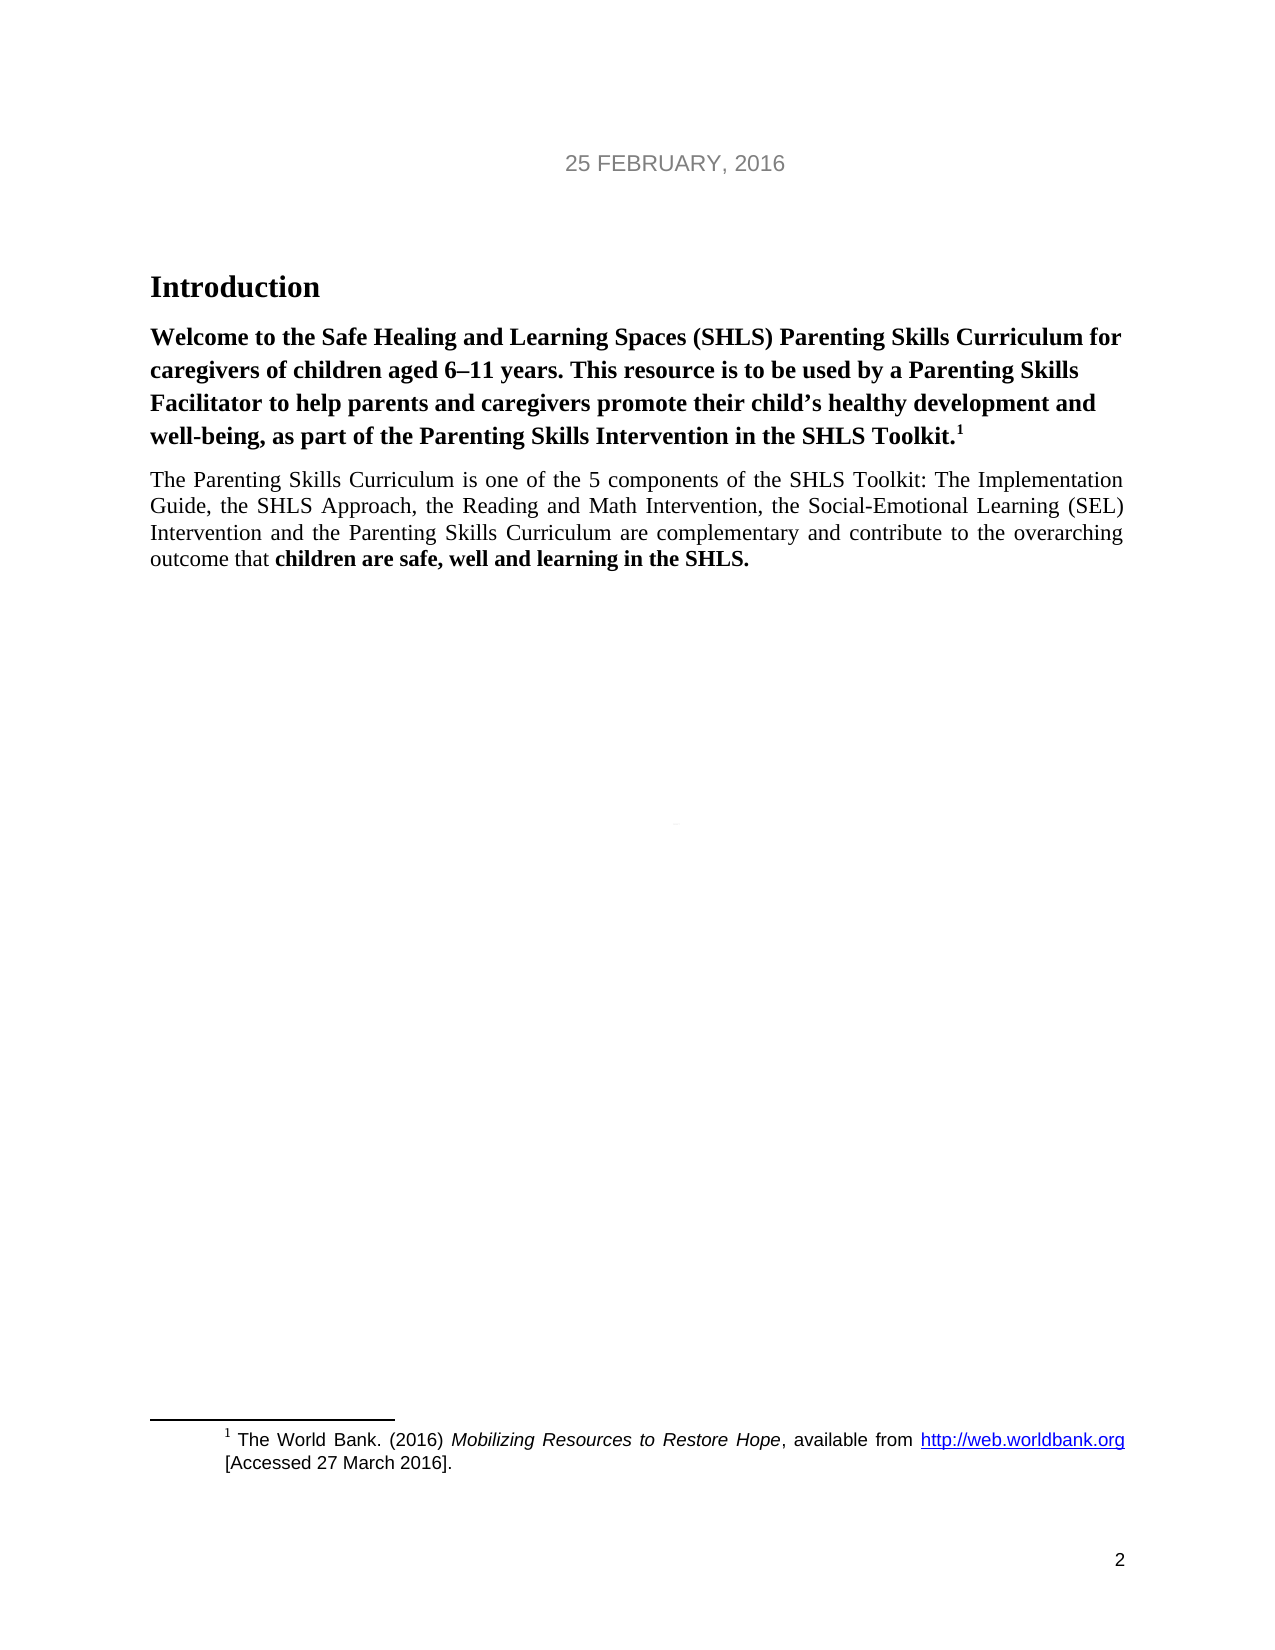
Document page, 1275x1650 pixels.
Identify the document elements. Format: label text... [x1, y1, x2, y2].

text The Parenting Skills Curriculum is one of the 5 components of the SHLS Toolkit: The Implementation Guide, the SHLS Approach, the Reading and Math Intervention, the Social-Emotional Learning (SEL) Intervention and the Parenting Skills Curriculum are complementary and contribute to the overarching outcome that children are safe, well and learning in the SHLS. [150, 466, 1125, 572]
text 25 FEBRUARY, 2016 [225, 150, 1125, 176]
text Welcome to the Safe Healing and Learning Spaces (SHLS) Parenting Skills Curriculum for caregivers of children aged 6–11 years. This resource is to be used by a Parenting Skills Facilitator to help parents and caregivers promote their child’s healthy development and well-being, as part of the Parenting Skills Intervention in the SHLS Toolkit. [150, 322, 1125, 449]
text Introduction [150, 268, 1125, 304]
